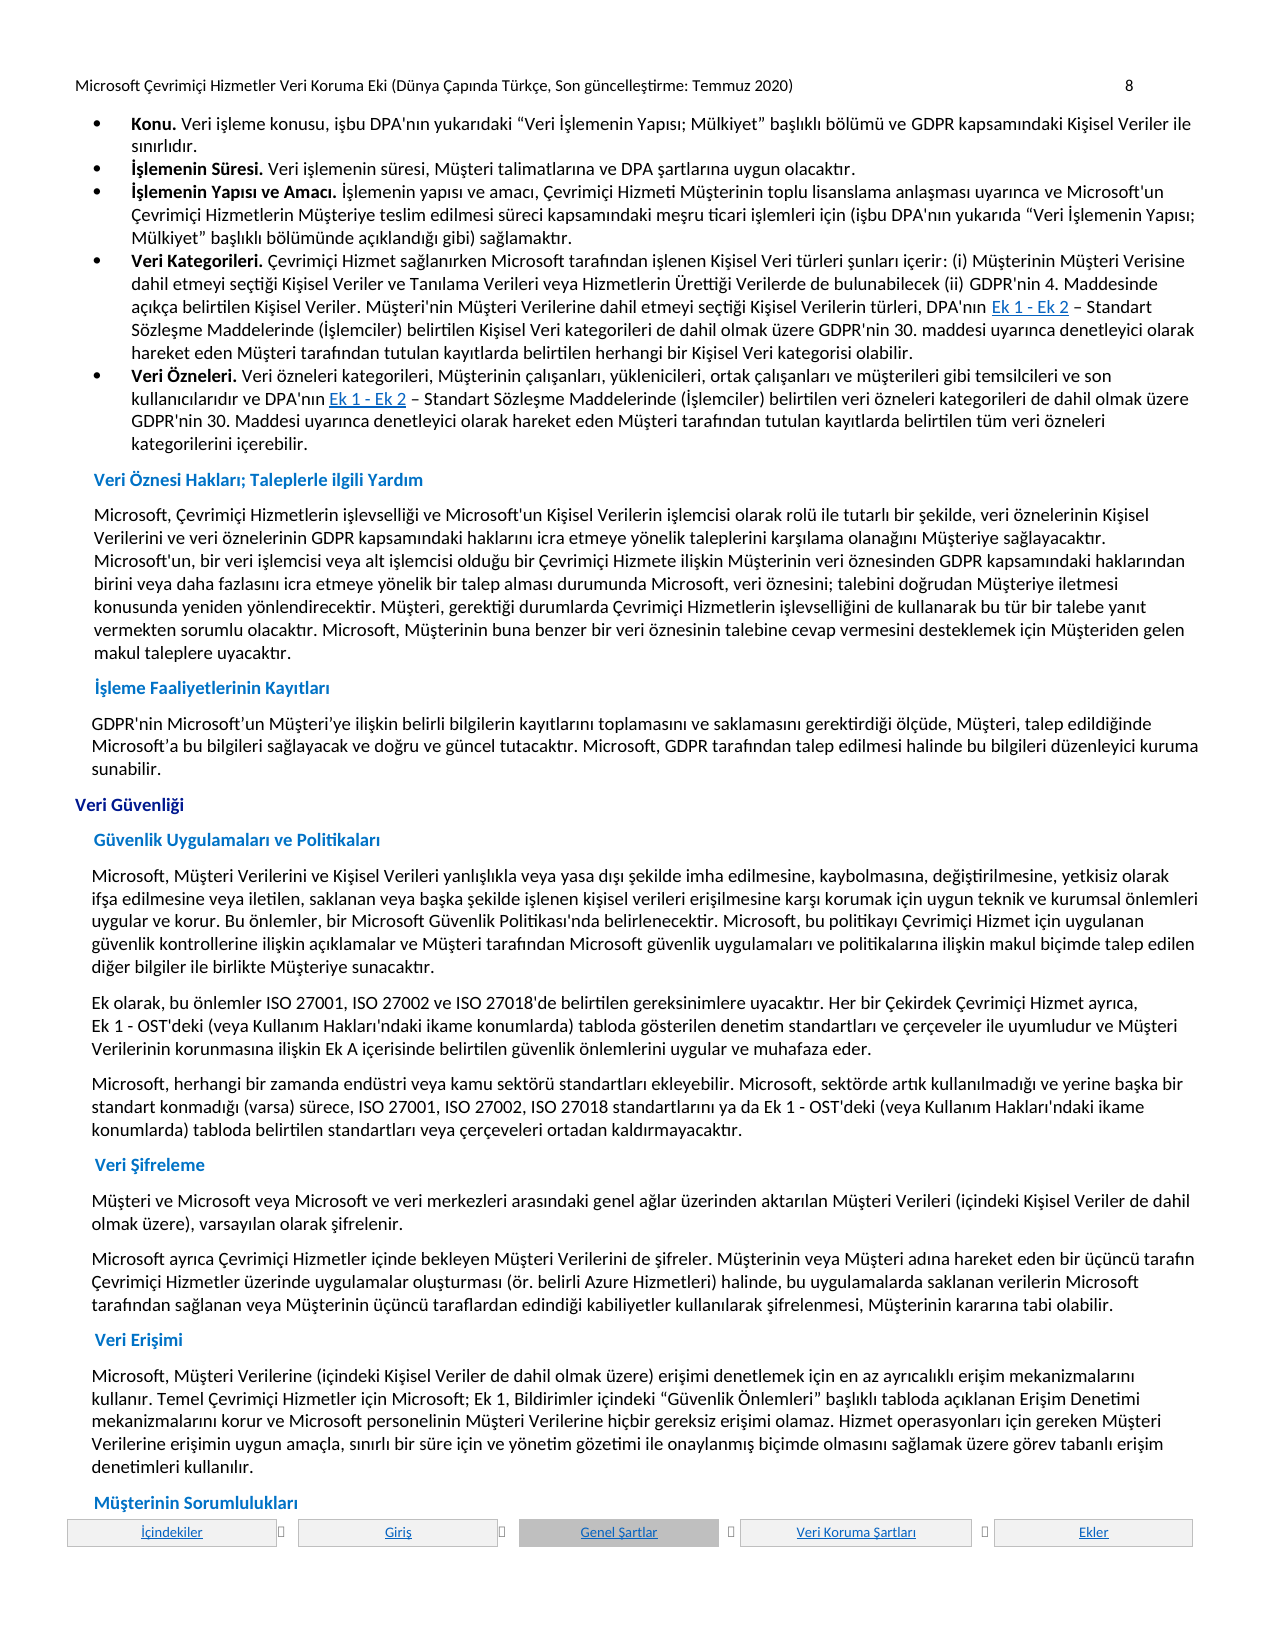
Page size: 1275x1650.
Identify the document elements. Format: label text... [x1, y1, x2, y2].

list Veri Erişimi [94, 1328, 1200, 1351]
list İşlemenin Yapısı ve Amacı. İşlemenin yapısı ve amacı, Çevrimiçi Hizmeti Müşterinin toplu lisanslama anlaşması uyarınca ve Microsoft'un Çevrimiçi Hizmetlerin Müşteriye teslim edilmesi süreci kapsamındaki meşru ticari işlemleri için (işbu DPA'nın yukarıda “Veri İşlemenin Yapısı; Mülkiyet” başlıklı bölümünde açıklandığı gibi) sağlamaktır. [94, 181, 1200, 249]
list Microsoft, herhangi bir zamanda endüstri veya kamu sektörü standartları ekleyebilir. Microsoft, sektörde artık kullanılmadığı ve yerine başka bir standart konmadığı (varsa) sürece, ISO 27001, ISO 27002, ISO 27018 standartlarını ya da Ek 1 - OST'deki (veya Kullanım Hakları'ndaki ikame konumlarda) tabloda belirtilen standartları veya çerçeveleri ortadan kaldırmayacaktır. [91, 1072, 1200, 1141]
list Veri Kategorileri. Çevrimiçi Hizmet sağlanırken Microsoft tarafından işlenen Kişisel Veri türleri şunları içerir: (i) Müşterinin Müşteri Verisine dahil etmeyi seçtiği Kişisel Veriler ve Tanılama Verileri veya Hizmetlerin Ürettiği Verilerde de bulunabilecek (ii) GDPR'nin 4. Maddesinde açıkça belirtilen Kişisel Veriler. Müşteri'nin Müşteri Verilerine dahil etmeyi seçtiği Kişisel Verilerin türleri, DPA'nın Ek 1 - Ek 2 – Standart Sözleşme Maddelerinde (İşlemciler) belirtilen Kişisel Veri kategorileri de dahil olmak üzere GDPR'nin 30. maddesi uyarınca denetleyici olarak hareket eden Müşteri tarafından tutulan kayıtlarda belirtilen herhangi bir Kişisel Veri kategorisi olabilir. [94, 249, 1200, 364]
list Konu. Veri işleme konusu, işbu DPA'nın yukarıdaki “Veri İşlemenin Yapısı; Mülkiyet” başlıklı bölümü ve GDPR kapsamındaki Kişisel Veriler ile sınırlıdır. [94, 112, 1200, 158]
list Güvenlik Uygulamaları ve Politikaları [94, 828, 1200, 851]
list İşlemenin Süresi. Veri işlemenin süresi, Müşteri talimatlarına ve DPA şartlarına uygun olacaktır. [94, 158, 1200, 181]
list GDPR'nin Microsoft’un Müşteri’ye ilişkin belirli bilgilerin kayıtlarını toplamasını ve saklamasını gerektirdiği ölçüde, Müşteri, talep edildiğinde Microsoft’a bu bilgileri sağlayacak ve doğru ve güncel tutacaktır. Microsoft, GDPR tarafından talep edilmesi halinde bu bilgileri düzenleyici kuruma sunabilir. [91, 712, 1200, 781]
list Müşterinin Sorumlulukları [94, 1491, 1200, 1514]
list Veri Şifreleme [94, 1153, 1200, 1176]
list İşleme Faaliyetlerinin Kayıtları [94, 676, 1200, 699]
list Microsoft ayrıca Çevrimiçi Hizmetler içinde bekleyen Müşteri Verilerini de şifreler. Müşterinin veya Müşteri adına hareket eden bir üçüncü tarafın Çevrimiçi Hizmetler üzerinde uygulamalar oluşturması (ör. belirli Azure Hizmetleri) halinde, bu uygulamalarda saklanan verilerin Microsoft tarafından sağlanan veya Müşterinin üçüncü taraflardan edindiği kabiliyetler kullanılarak şifrelenmesi, Müşterinin kararına tabi olabilir. [91, 1247, 1200, 1316]
subtitle Veri Güvenliği [75, 793, 1200, 816]
list Ek olarak, bu önlemler ISO 27001, ISO 27002 ve ISO 27018'de belirtilen gereksinimlere uyacaktır. Her bir Çekirdek Çevrimiçi Hizmet ayrıca, Ek 1 - OST'deki (veya Kullanım Hakları'ndaki ikame konumlarda) tabloda gösterilen denetim standartları ve çerçeveler ile uyumludur ve Müşteri Verilerinin korunmasına ilişkin Ek A içerisinde belirtilen güvenlik önlemlerini uygular ve muhafaza eder. [91, 991, 1200, 1060]
list Veri Öznesi Hakları; Taleplerle ilgili Yardım [94, 468, 1200, 491]
list Müşteri ve Microsoft veya Microsoft ve veri merkezleri arasındaki genel ağlar üzerinden aktarılan Müşteri Verileri (içindeki Kişisel Veriler de dahil olmak üzere), varsayılan olarak şifrelenir. [91, 1189, 1200, 1235]
list Veri Özneleri. Veri özneleri kategorileri, Müşterinin çalışanları, yüklenicileri, ortak çalışanları ve müşterileri gibi temsilcileri ve son kullanıcılarıdır ve DPA'nın Ek 1 - Ek 2 – Standart Sözleşme Maddelerinde (İşlemciler) belirtilen veri özneleri kategorileri de dahil olmak üzere GDPR'nin 30. Maddesi uyarınca denetleyici olarak hareket eden Müşteri tarafından tutulan kayıtlarda belirtilen tüm veri özneleri kategorilerini içerebilir. [94, 364, 1200, 456]
list Microsoft, Çevrimiçi Hizmetlerin işlevselliği ve Microsoft'un Kişisel Verilerin işlemcisi olarak rolü ile tutarlı bir şekilde, veri öznelerinin Kişisel Verilerini ve veri öznelerinin GDPR kapsamındaki haklarını icra etmeye yönelik taleplerini karşılama olanağını Müşteriye sağlayacaktır. Microsoft'un, bir veri işlemcisi veya alt işlemcisi olduğu bir Çevrimiçi Hizmete ilişkin Müşterinin veri öznesinden GDPR kapsamındaki haklarından birini veya daha fazlasını icra etmeye yönelik bir talep alması durumunda Microsoft, veri öznesini; talebini doğrudan Müşteriye iletmesi konusunda yeniden yönlendirecektir. Müşteri, gerektiği durumlarda Çevrimiçi Hizmetlerin işlevselliğini de kullanarak bu tür bir talebe yanıt vermekten sorumlu olacaktır. Microsoft, Müşterinin buna benzer bir veri öznesinin talebine cevap vermesini desteklemek için Müşteriden gelen makul taleplere uyacaktır. [94, 503, 1200, 664]
list Microsoft, Müşteri Verilerine (içindeki Kişisel Veriler de dahil olmak üzere) erişimi denetlemek için en az ayrıcalıklı erişim mekanizmalarını kullanır. Temel Çevrimiçi Hizmetler için Microsoft; Ek 1, Bildirimler içindeki “Güvenlik Önlemleri” başlıklı tabloda açıklanan Erişim Denetimi mekanizmalarını korur ve Microsoft personelinin Müşteri Verilerine hiçbir gereksiz erişimi olamaz. Hizmet operasyonları için gereken Müşteri Verilerine erişimin uygun amaçla, sınırlı bir süre için ve yönetim gözetimi ile onaylanmış biçimde olmasını sağlamak üzere görev tabanlı erişim denetimleri kullanılır. [91, 1364, 1200, 1478]
list Microsoft, Müşteri Verilerini ve Kişisel Verileri yanlışlıkla veya yasa dışı şekilde imha edilmesine, kaybolmasına, değiştirilmesine, yetkisiz olarak ifşa edilmesine veya iletilen, saklanan veya başka şekilde işlenen kişisel verileri erişilmesine karşı korumak için uygun teknik ve kurumsal önlemleri uygular ve korur. Bu önlemler, bir Microsoft Güvenlik Politikası'nda belirlenecektir. Microsoft, bu politikayı Çevrimiçi Hizmet için uygulanan güvenlik kontrollerine ilişkin açıklamalar ve Müşteri tarafından Microsoft güvenlik uygulamaları ve politikalarına ilişkin makul biçimde talep edilen diğer bilgiler ile birlikte Müşteriye sunacaktır. [91, 864, 1200, 978]
